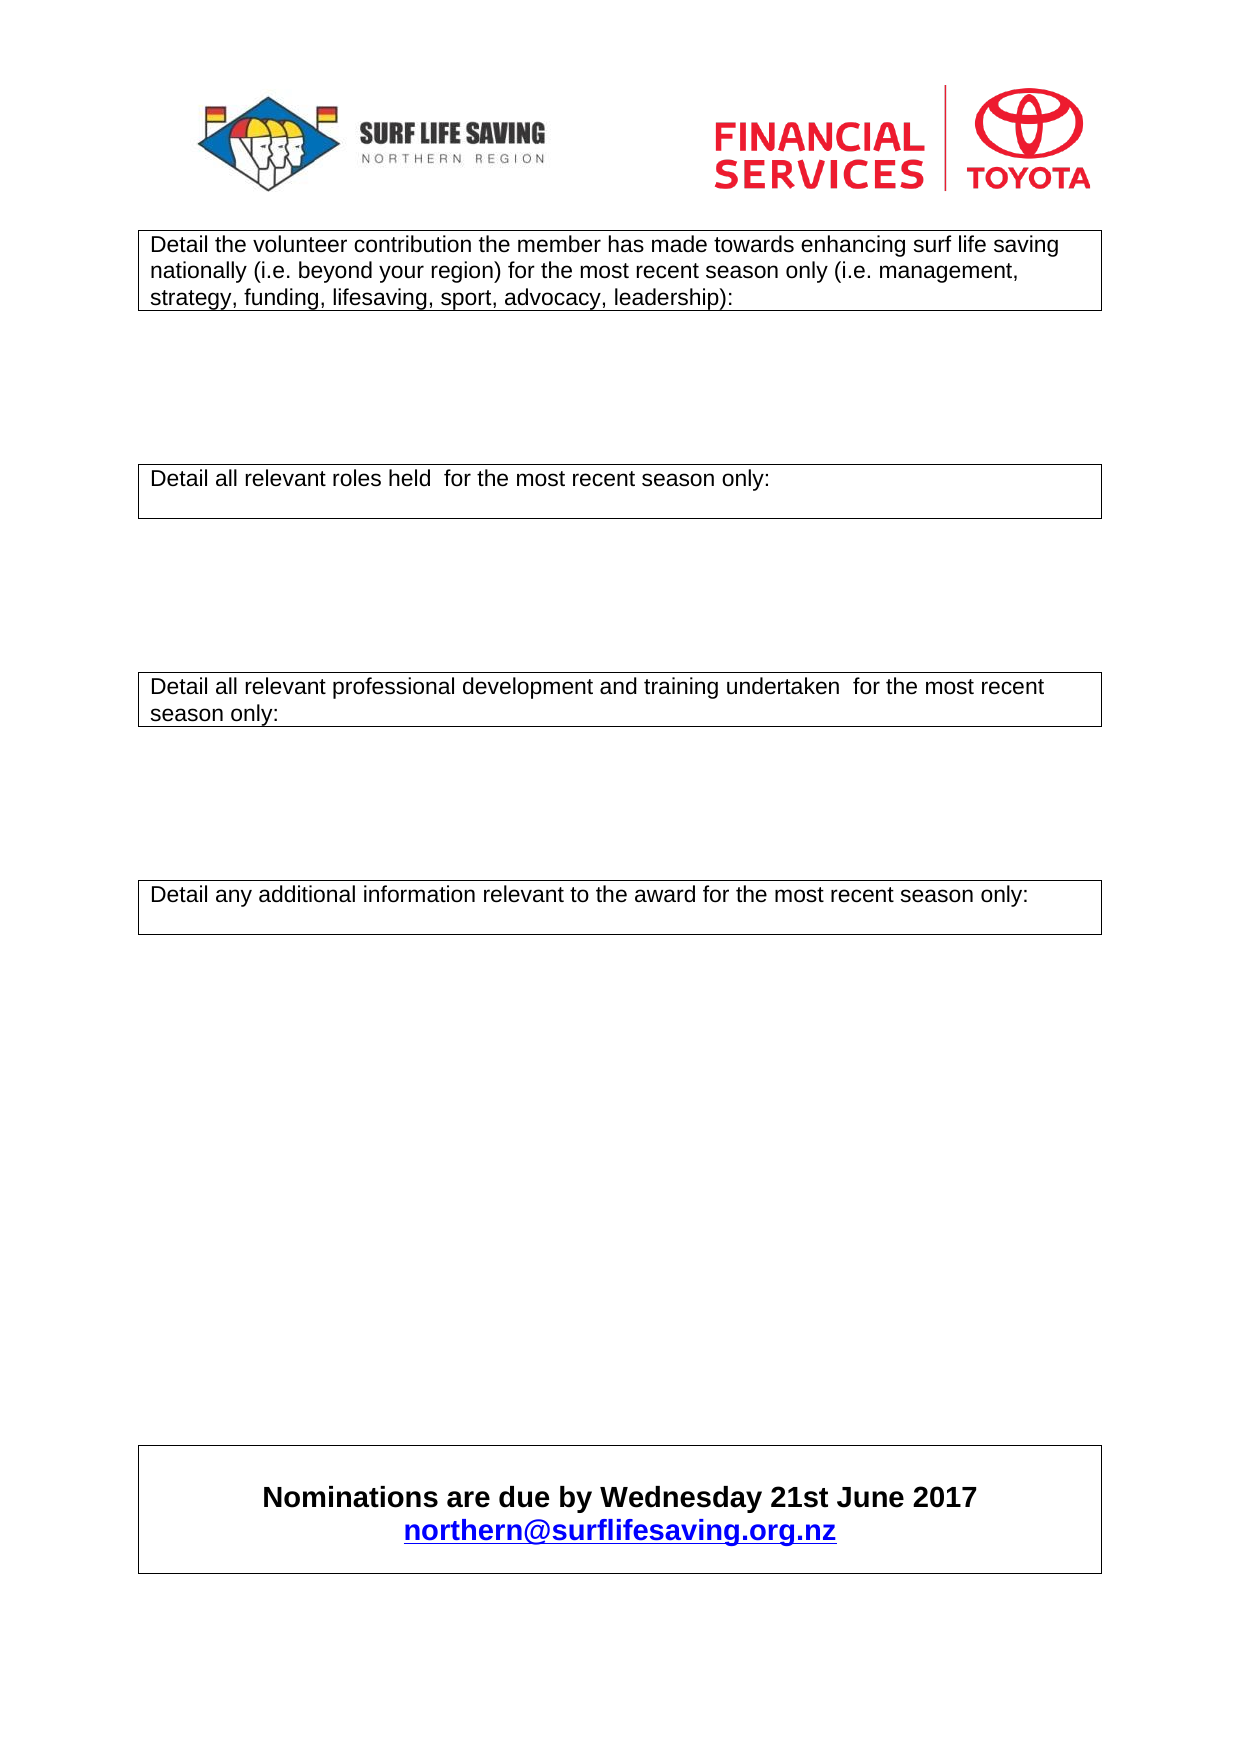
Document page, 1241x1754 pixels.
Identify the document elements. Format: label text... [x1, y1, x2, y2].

table_header Detail all relevant professional development and training undertaken for the most recent season only: [139, 673, 1101, 726]
table_header Detail the volunteer contribution the member has made towards enhancing surf life saving nationally (i.e. beyond your region) for the most recent season only (i.e. management, strategy, funding, lifesaving, sport, advocacy, leadership): [139, 231, 1101, 310]
table_header Nominations are due by Wednesday 21st June 2017 northern@surflifesaving.org.nz [139, 1446, 1101, 1573]
table_header Detail all relevant roles held for the most recent season only: [139, 465, 1101, 518]
picture [150, 73, 590, 202]
picture [708, 85, 1091, 202]
table_header Detail any additional information relevant to the award for the most recent season only: [139, 881, 1101, 934]
